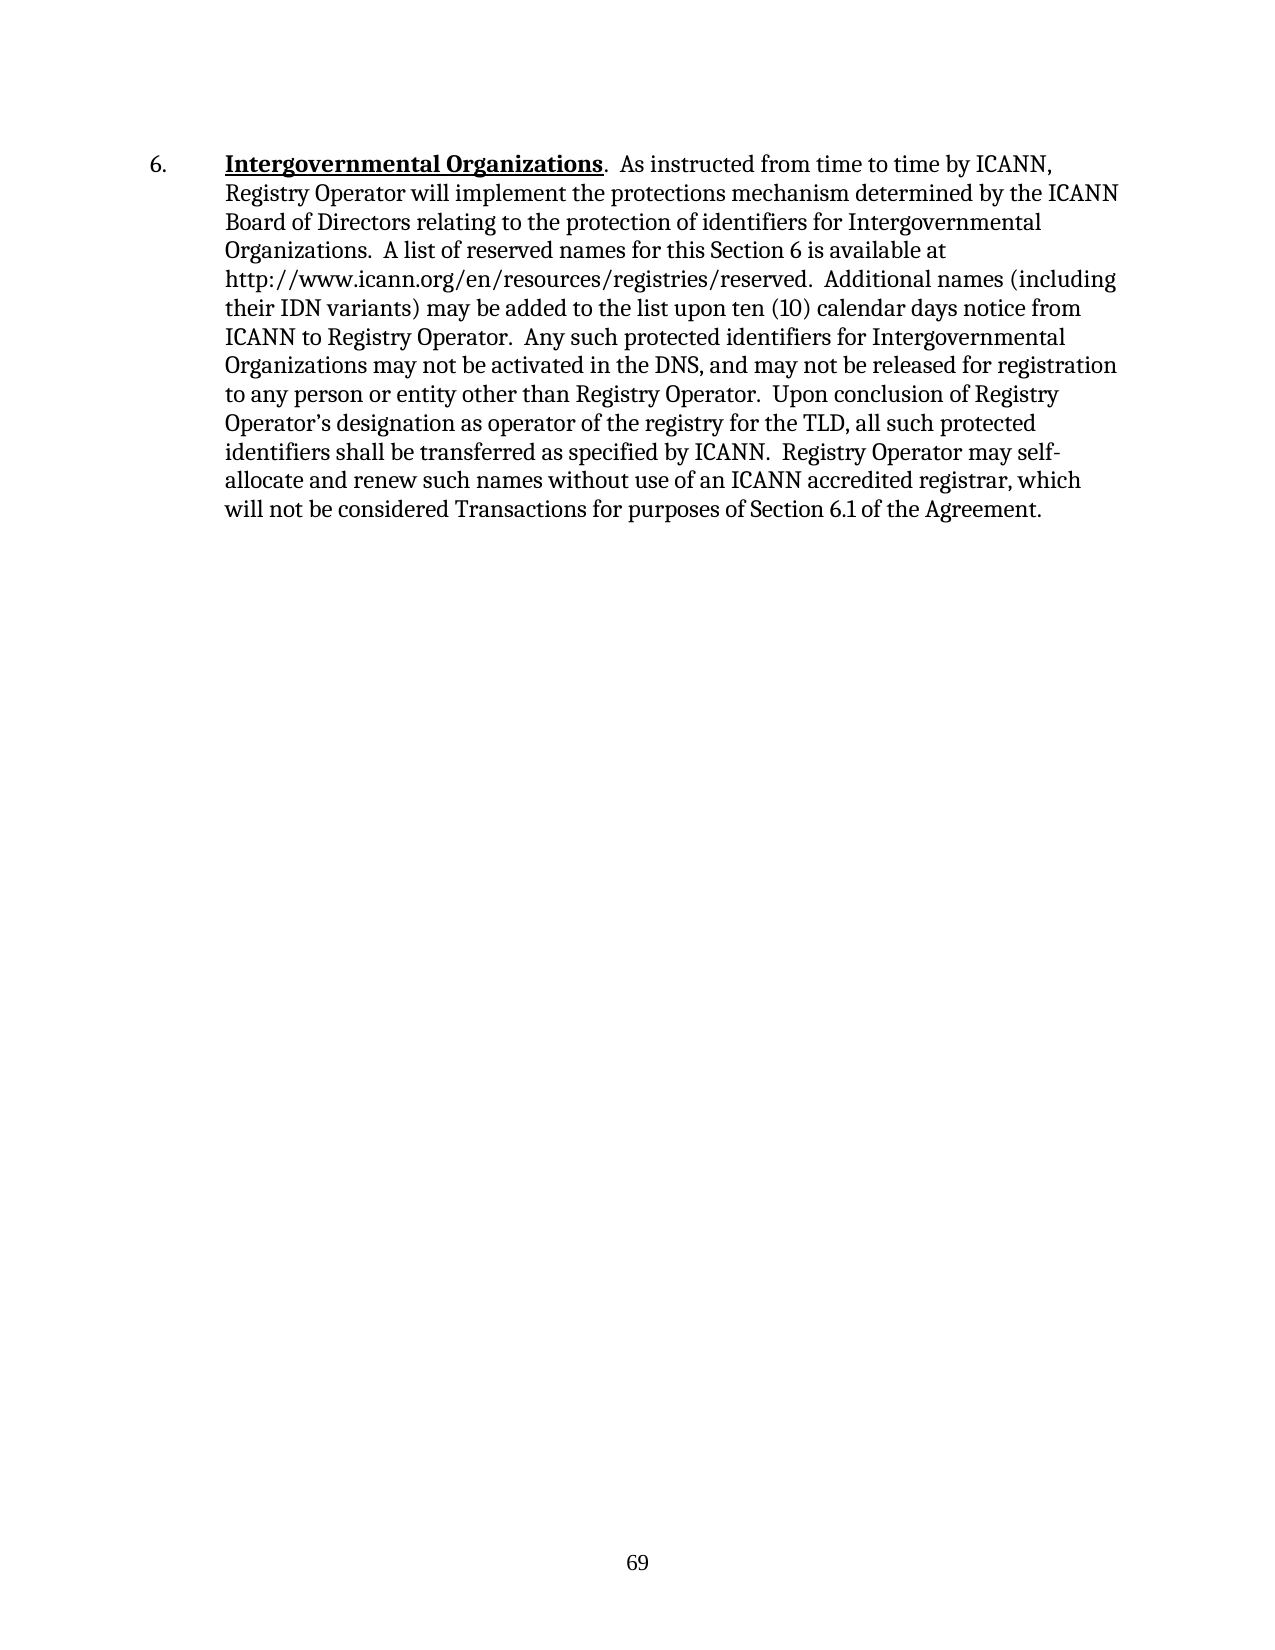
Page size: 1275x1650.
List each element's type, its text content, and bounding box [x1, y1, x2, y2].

text 6. Intergovernmental Organizations. As instructed from time to time by ICANN, Registry Operator will implement the protections mechanism determined by the ICANN Board of Directors relating to the protection of identifiers for Intergovernmental Organizations. A list of reserved names for this Section 6 is available at http://www.icann.org/en/resources/registries/reserved. Additional names (including their IDN variants) may be added to the list upon ten (10) calendar days notice from ICANN to Registry Operator. Any such protected identifiers for Intergovernmental Organizations may not be activated in the DNS, and may not be released for registration to any person or entity other than Registry Operator. Upon conclusion of Registry Operator’s designation as operator of the registry for the TLD, all such protected identifiers shall be transferred as specified by ICANN. Registry Operator may self-allocate and renew such names without use of an ICANN accredited registrar, which will not be considered Transactions for purposes of Section 6.1 of the Agreement. [150, 150, 1125, 524]
